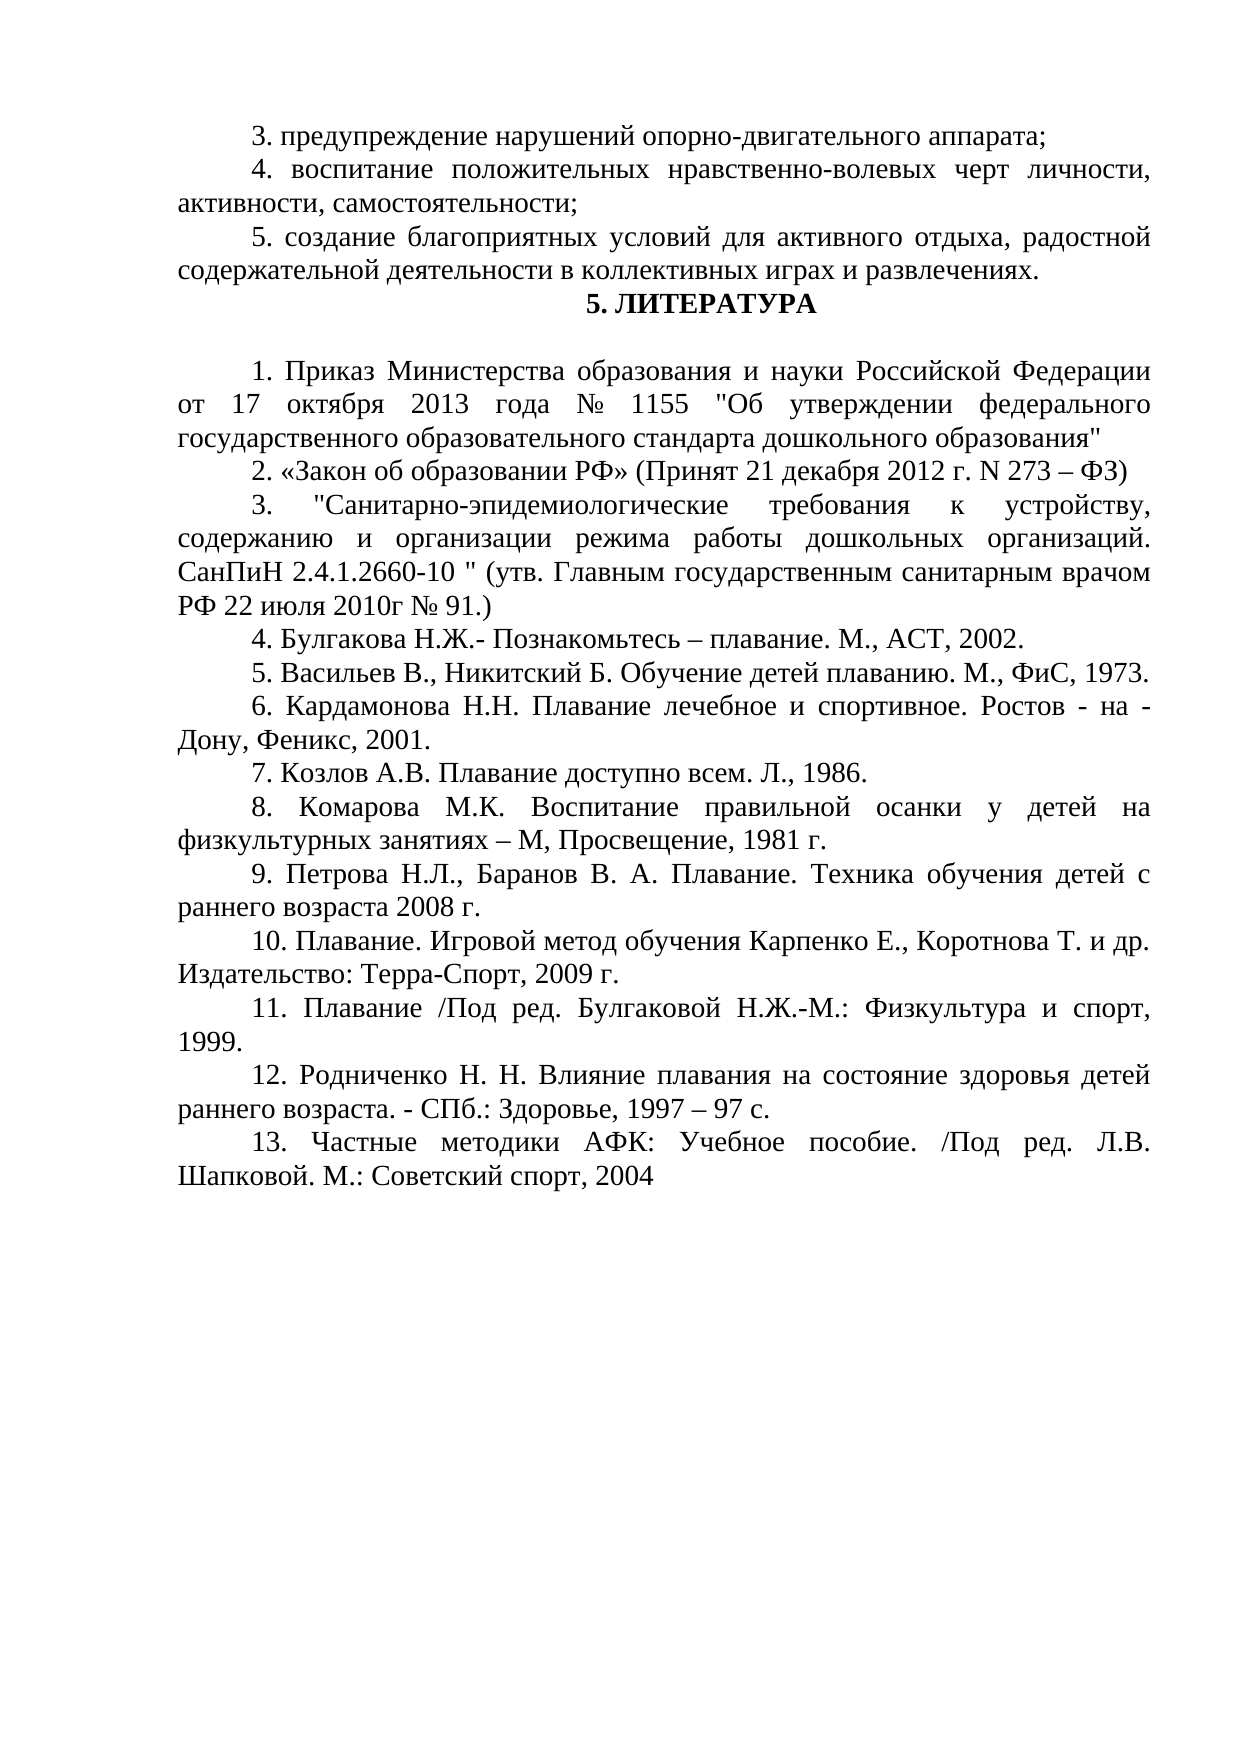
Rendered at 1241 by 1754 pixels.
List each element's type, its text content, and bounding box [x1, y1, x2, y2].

text 5. ЛИТЕРАТУРА [177, 286, 1152, 319]
text 3. предупреждение нарушений опорно-двигательного аппарата; [177, 118, 1152, 152]
text 12. Родниченко Н. Н. Влияние плавания на состояние здоровья детей раннего возраста. - СПб.: Здоровье, 1997 – 97 с. [177, 1057, 1152, 1124]
text 10. Плавание. Игровой метод обучения Карпенко Е., Коротнова Т. и др. Издательство: Терра-Спорт, 2009 г. [177, 923, 1152, 990]
text 6. Кардамонова Н.Н. Плавание лечебное и спортивное. Ростов - на - Дону, Феникс, 2001. [177, 688, 1152, 755]
text 1. Приказ Министерства образования и науки Российской Федерации от 17 октября 2013 года № 1155 "Об утверждении федерального государственного образовательного стандарта дошкольного образования" [177, 353, 1152, 453]
text 8. Комарова М.К. Воспитание правильной осанки у детей на физкультурных занятиях – М, Просвещение, 1981 г. [177, 789, 1152, 856]
text 9. Петрова Н.Л., Баранов В. А. Плавание. Техника обучения детей с раннего возраста 2008 г. [177, 856, 1152, 923]
text 5. создание благоприятных условий для активного отдыха, радостной содержательной деятельности в коллективных играх и развлечениях. [177, 219, 1152, 286]
text 4. Булгакова Н.Ж.- Познакомьтесь – плавание. М., АСТ, 2002. [177, 621, 1152, 655]
text 3. "Санитарно-эпидемиологические требования к устройству, содержанию и организации режима работы дошкольных организаций. СанПиН 2.4.1.2660-10 " (утв. Главным государственным санитарным врачом РФ 22 июля 2010г № 91.) [177, 487, 1152, 621]
text 5. Васильев В., Никитский Б. Обучение детей плаванию. М., ФиС, 1973. [177, 655, 1152, 688]
text 7. Козлов А.В. Плавание доступно всем. Л., 1986. [177, 755, 1152, 789]
text 2. «Закон об образовании РФ» (Принят 21 декабря 2012 г. N 273 – ФЗ) [177, 453, 1152, 487]
text 13. Частные методики АФК: Учебное пособие. /Под ред. Л.В. Шапковой. М.: Советский спорт, 2004 [177, 1124, 1152, 1191]
text 11. Плавание /Под ред. Булгаковой Н.Ж.-М.: Физкультура и спорт, 1999. [177, 990, 1152, 1057]
text 4. воспитание положительных нравственно-волевых черт личности, активности, самостоятельности; [177, 152, 1152, 219]
